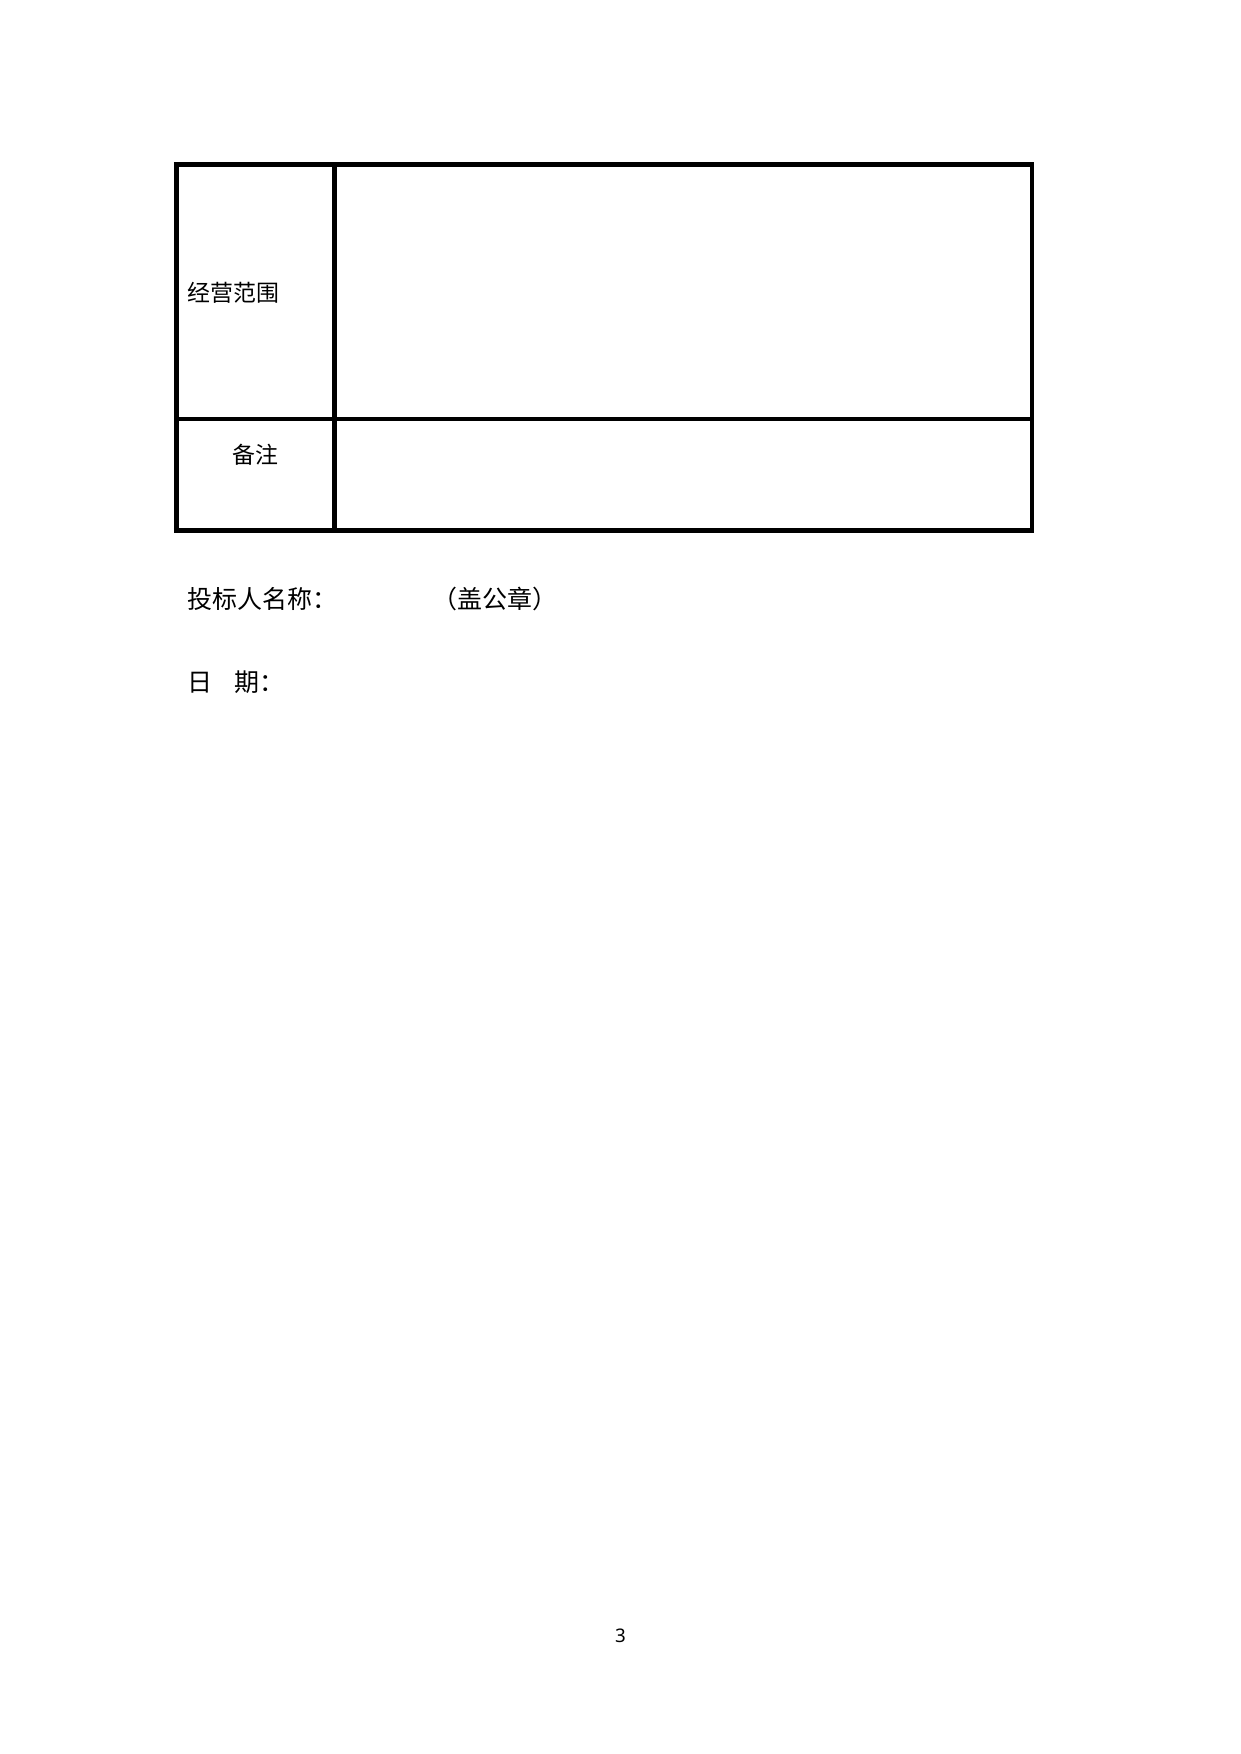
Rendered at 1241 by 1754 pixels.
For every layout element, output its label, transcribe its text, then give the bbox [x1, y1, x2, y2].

table_cell 经营范围 [179, 167, 332, 416]
table_cell [337, 421, 1030, 528]
table_cell [337, 167, 1030, 416]
text 日 期： [187, 648, 1053, 713]
table_cell 备注 [179, 421, 332, 528]
text 投标人名称： （盖公章） [187, 565, 1053, 630]
